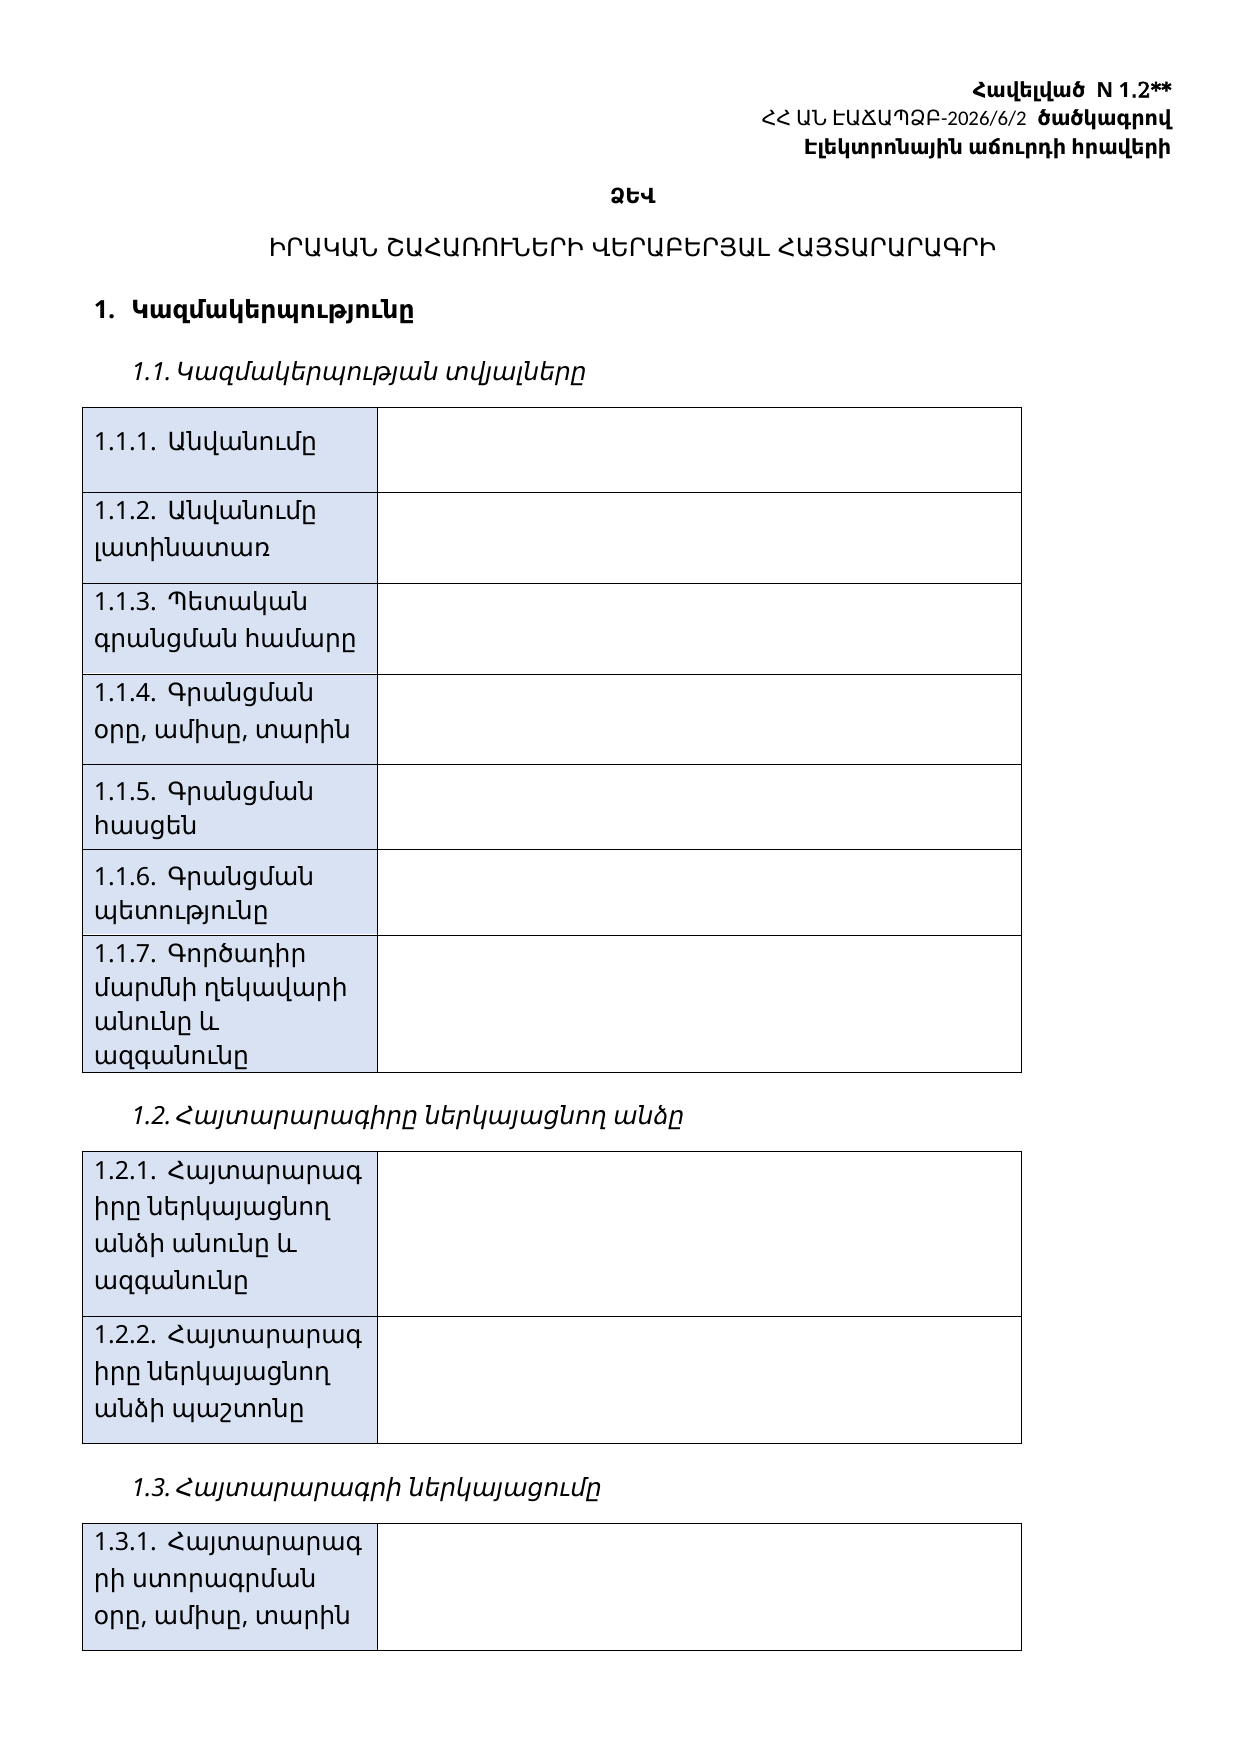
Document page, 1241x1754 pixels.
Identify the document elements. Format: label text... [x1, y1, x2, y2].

text Հավելված N 1․2** [94, 75, 1171, 103]
text ՀՀ ԱՆ ԷԱՃԱՊՁԲ-2026/6/2 ծածկագրով [94, 103, 1171, 132]
table_cell [378, 493, 1021, 583]
table_cell [378, 1317, 1021, 1443]
table_cell Գրանցման հասցեն [83, 765, 377, 849]
list Հայտարարագրի ներկայացումը [131, 1469, 1171, 1503]
text ԻՐԱԿԱՆ ՇԱՀԱՌՈՒՆԵՐԻ ՎԵՐԱԲԵՐՅԱԼ ՀԱՅՏԱՐԱՐԱԳՐԻ [94, 233, 1171, 262]
table_header Անվանումը [83, 408, 377, 492]
table_cell Գրանցման պետությունը [83, 850, 377, 934]
table_cell Գործադիր մարմնի ղեկավարի անունը և ազգանունը [83, 936, 377, 1072]
list Հայտարարագիրը ներկայացնող անձը [131, 1098, 1171, 1132]
table_cell Պետական գրանցման համարը [83, 584, 377, 673]
table_header Հայտարարագիրը ներկայացնող անձի անունը և ազգանունը [83, 1152, 377, 1316]
table_cell Հայտարարագիրը ներկայացնող անձի պաշտոնը [83, 1317, 377, 1443]
table_header Հայտարարագրի ստորագրման օրը, ամիսը, տարին [83, 1524, 377, 1650]
table_cell Գրանցման օրը, ամիսը, տարին [83, 675, 377, 764]
table_cell [378, 675, 1021, 764]
table_header [378, 1524, 1021, 1650]
text Էլեկտրոնային աճուրդի հրավերի [94, 132, 1171, 160]
table_cell [378, 765, 1021, 849]
text ՁԵՎ [94, 184, 1171, 209]
table_cell [378, 584, 1021, 673]
table_cell Անվանումը լատինատառ [83, 493, 377, 583]
list Կազմակերպությունը [94, 291, 1171, 326]
table_header [378, 408, 1021, 492]
table_header [378, 1152, 1021, 1316]
table_cell [378, 936, 1021, 1072]
table_cell [378, 850, 1021, 934]
list Կազմակերպության տվյալները [131, 353, 1171, 387]
